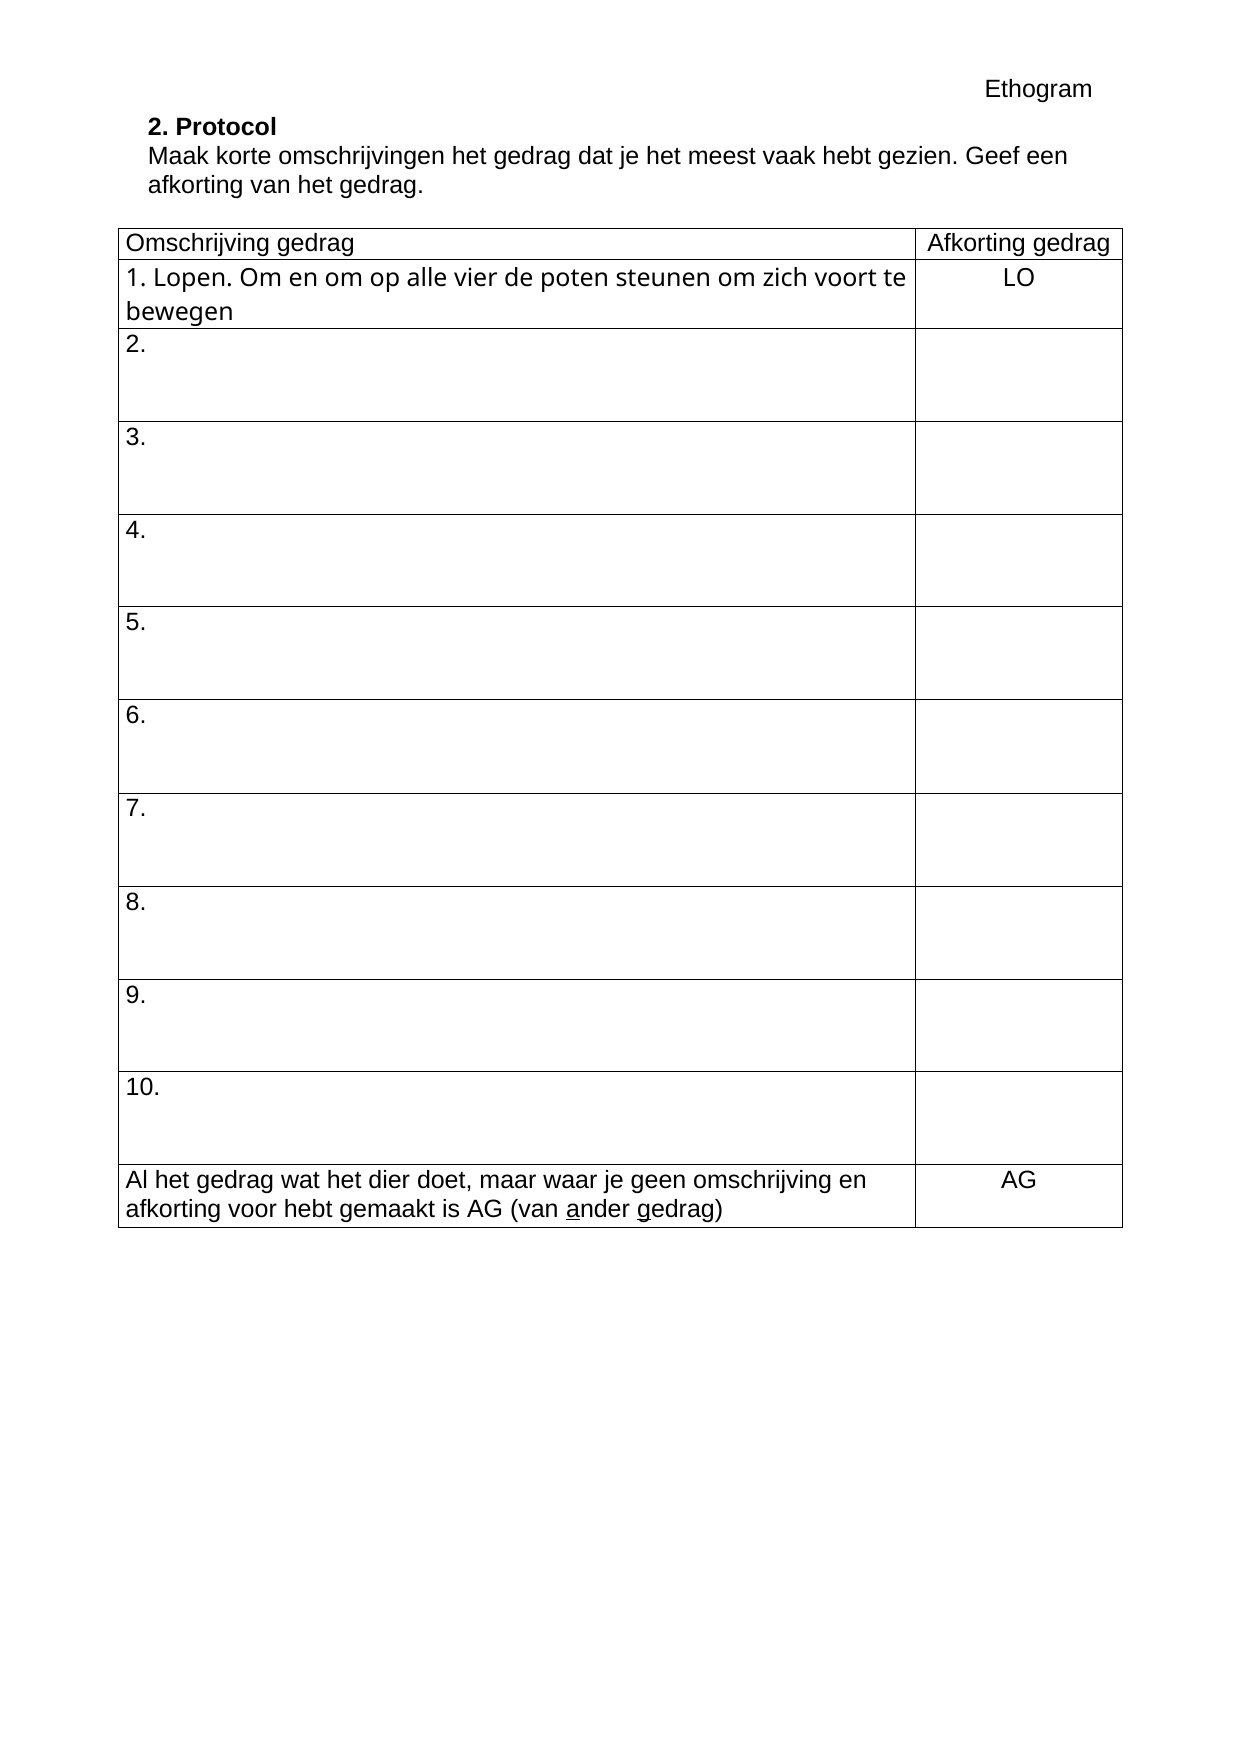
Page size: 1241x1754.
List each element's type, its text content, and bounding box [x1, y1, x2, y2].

table_cell Al het gedrag wat het dier doet, maar waar je geen omschrijving en afkorting voor hebt gemaakt is AG (van ander gedrag) [119, 1165, 915, 1227]
text 2. Protocol [148, 112, 1093, 141]
table_cell 7. [119, 794, 915, 886]
table_cell 2. [119, 329, 915, 421]
table_cell [916, 422, 1122, 514]
table_cell 5. [119, 607, 915, 699]
table_cell 8. [119, 887, 915, 979]
table_cell 4. [119, 515, 915, 606]
table_cell AG [916, 1165, 1122, 1227]
table_cell 6. [119, 700, 915, 792]
table_header Omschrijving gedrag [119, 229, 915, 259]
table_cell 1. Lopen. Om en om op alle vier de poten steunen om zich voort te bewegen [119, 260, 915, 328]
table_cell [916, 607, 1122, 699]
table_cell [916, 980, 1122, 1071]
table_cell 3. [119, 422, 915, 514]
text Maak korte omschrijvingen het gedrag dat je het meest vaak hebt gezien. Geef een afkorting van het gedrag. [148, 141, 1093, 199]
table_cell LO [916, 260, 1122, 328]
table_cell [916, 515, 1122, 606]
table_cell [916, 794, 1122, 886]
table_header Afkorting gedrag [916, 229, 1122, 259]
table_cell [916, 329, 1122, 421]
table_cell [916, 1072, 1122, 1164]
table_cell [916, 700, 1122, 792]
table_cell 9. [119, 980, 915, 1071]
table_cell 10. [119, 1072, 915, 1164]
table_cell [916, 887, 1122, 979]
